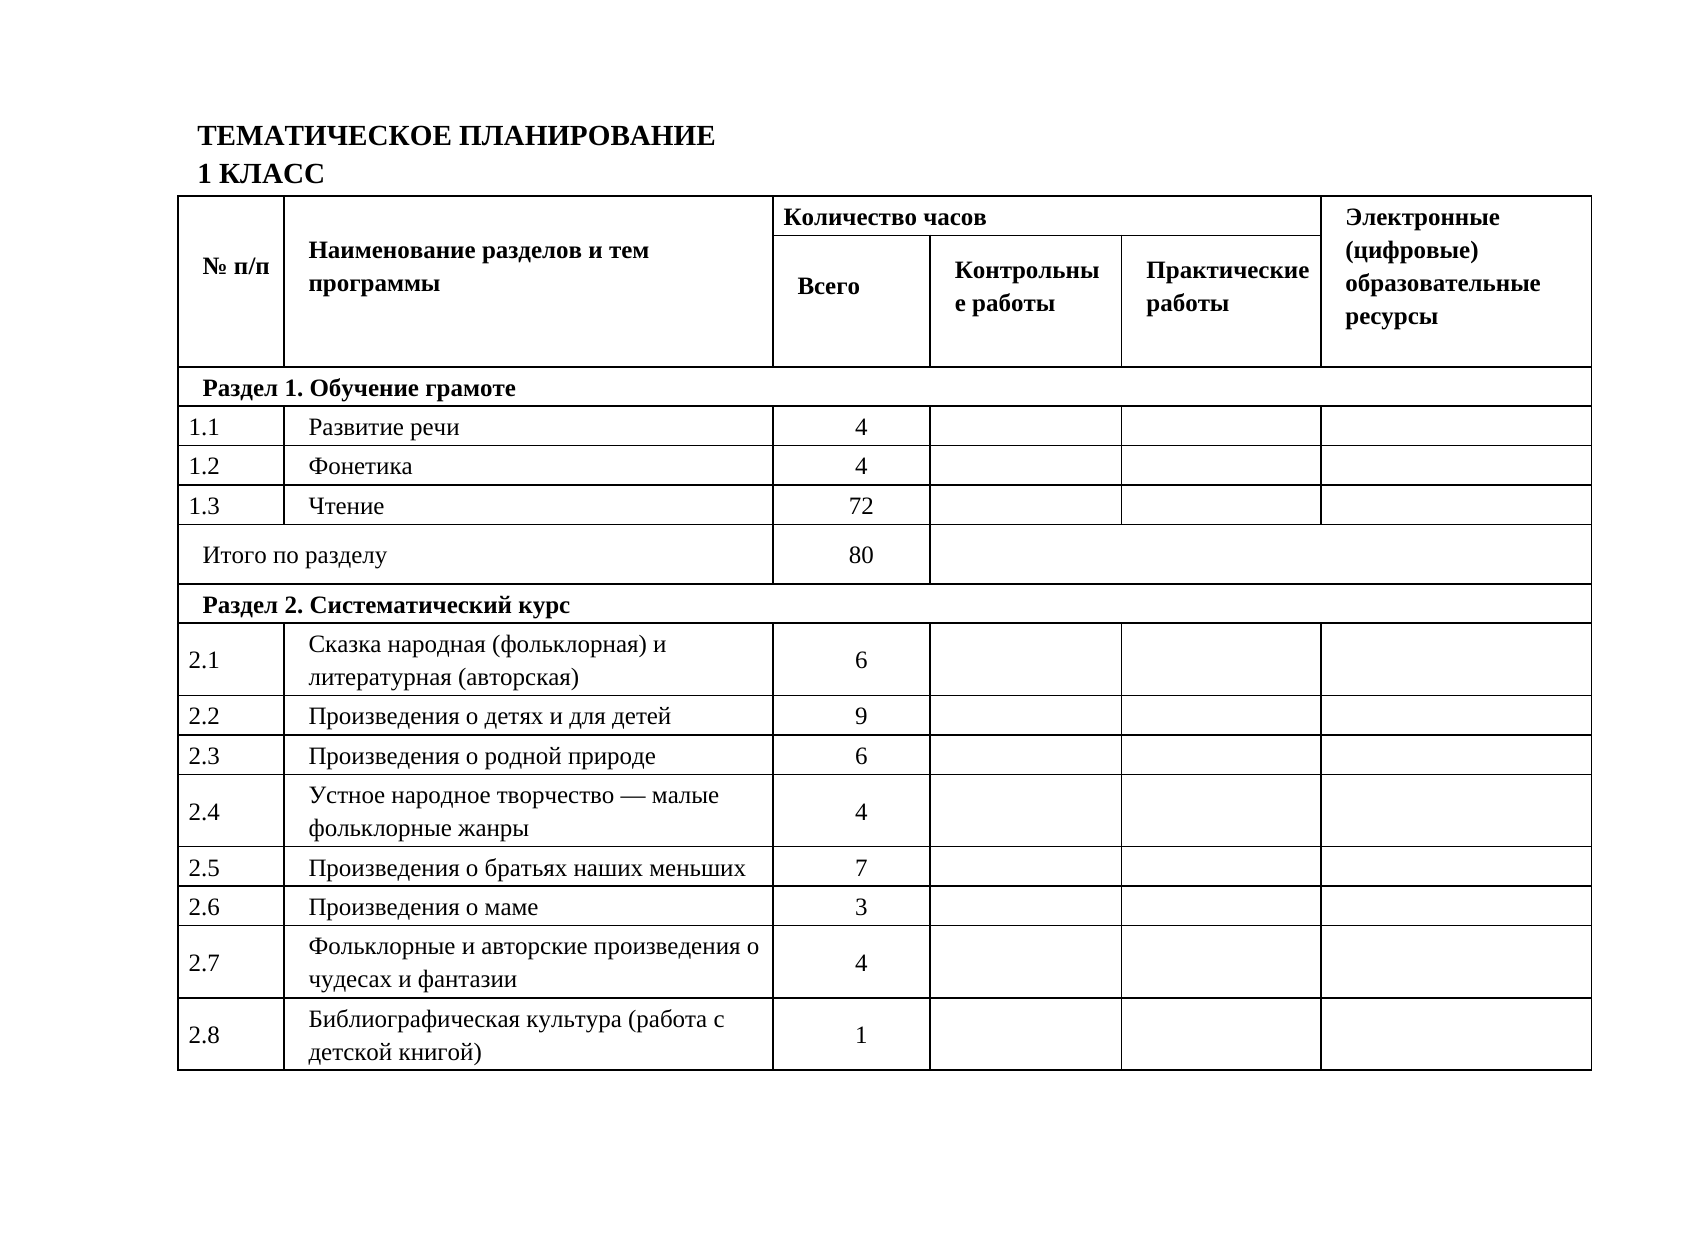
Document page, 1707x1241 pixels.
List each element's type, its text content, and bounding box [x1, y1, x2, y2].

table_cell Произведения о братьях наших меньших [285, 847, 772, 885]
table_cell 6 [774, 736, 929, 773]
table_cell Устное народное творчество — малые фольклорные жанры [285, 775, 772, 846]
table_cell [1322, 847, 1591, 885]
table_cell [1322, 446, 1591, 484]
table_cell [931, 926, 1121, 997]
table_cell Фольклорные и авторские произведения о чудесах и фантазии [285, 926, 772, 997]
table_cell [1322, 887, 1591, 924]
table_cell Раздел 1. Обучение грамоте [179, 368, 1591, 405]
table_cell [931, 999, 1121, 1069]
table_cell 2.2 [179, 696, 283, 734]
table_cell [1322, 624, 1591, 695]
table_cell Итого по разделу [179, 525, 772, 583]
table_cell [1122, 486, 1320, 523]
table_cell [931, 887, 1121, 924]
table_cell Практические работы [1122, 236, 1320, 366]
table_cell 2.3 [179, 736, 283, 773]
table_cell 2.5 [179, 847, 283, 885]
table_cell Развитие речи [285, 407, 772, 445]
table_cell [1322, 736, 1591, 773]
table_cell [1322, 999, 1591, 1069]
table_cell [1122, 999, 1320, 1069]
table_cell 2.8 [179, 999, 283, 1069]
table_cell [1122, 847, 1320, 885]
table_cell Контрольные работы [931, 236, 1121, 366]
table_cell [1322, 696, 1591, 734]
table_cell [931, 525, 1591, 583]
table_cell Всего [774, 236, 929, 366]
text ТЕМАТИЧЕСКОЕ ПЛАНИРОВАНИЕ [190, 118, 1618, 152]
table_cell [1122, 696, 1320, 734]
table_cell Раздел 2. Систематический курс [179, 585, 1591, 622]
table_cell 1.2 [179, 446, 283, 484]
table_cell 4 [774, 926, 929, 997]
table_cell 4 [774, 407, 929, 445]
table_cell [1122, 887, 1320, 924]
table_cell Произведения о детях и для детей [285, 696, 772, 734]
table_cell [931, 696, 1121, 734]
table_cell 3 [774, 887, 929, 924]
table_cell [931, 446, 1121, 484]
table_cell [931, 407, 1121, 445]
table_cell [1122, 736, 1320, 773]
table_header № п/п [179, 197, 283, 366]
table_cell [931, 486, 1121, 523]
table_cell [1322, 775, 1591, 846]
table_cell [1122, 926, 1320, 997]
table_cell [1122, 775, 1320, 846]
table_cell Библиографическая культура (работа с детской книгой) [285, 999, 772, 1069]
table_header Количество часов [774, 197, 1320, 234]
table_cell [1322, 926, 1591, 997]
table_cell Чтение [285, 486, 772, 523]
table_header Электронные (цифровые) образовательные ресурсы [1322, 197, 1591, 366]
table_cell 72 [774, 486, 929, 523]
table_cell [1122, 624, 1320, 695]
table_cell [931, 775, 1121, 846]
table_cell Произведения о маме [285, 887, 772, 924]
table_cell [931, 624, 1121, 695]
table_cell Произведения о родной природе [285, 736, 772, 773]
table_cell 7 [774, 847, 929, 885]
table_cell [931, 736, 1121, 773]
table_cell 2.6 [179, 887, 283, 924]
table_cell [1322, 407, 1591, 445]
table_cell 6 [774, 624, 929, 695]
table_cell 1 [774, 999, 929, 1069]
table_cell 80 [774, 525, 929, 583]
table_cell 4 [774, 446, 929, 484]
table_cell [1122, 446, 1320, 484]
table_cell 9 [774, 696, 929, 734]
table_cell 2.1 [179, 624, 283, 695]
table_cell 2.4 [179, 775, 283, 846]
table_cell 2.7 [179, 926, 283, 997]
table_header Наименование разделов и тем программы [285, 197, 772, 366]
table_cell [931, 847, 1121, 885]
table_cell Сказка народная (фольклорная) и литературная (авторская) [285, 624, 772, 695]
table_cell Фонетика [285, 446, 772, 484]
text 1 КЛАСС [190, 157, 1618, 190]
table_cell 1.3 [179, 486, 283, 523]
table_cell [1122, 407, 1320, 445]
table_cell [1322, 486, 1591, 523]
table_cell 4 [774, 775, 929, 846]
table_cell 1.1 [179, 407, 283, 445]
